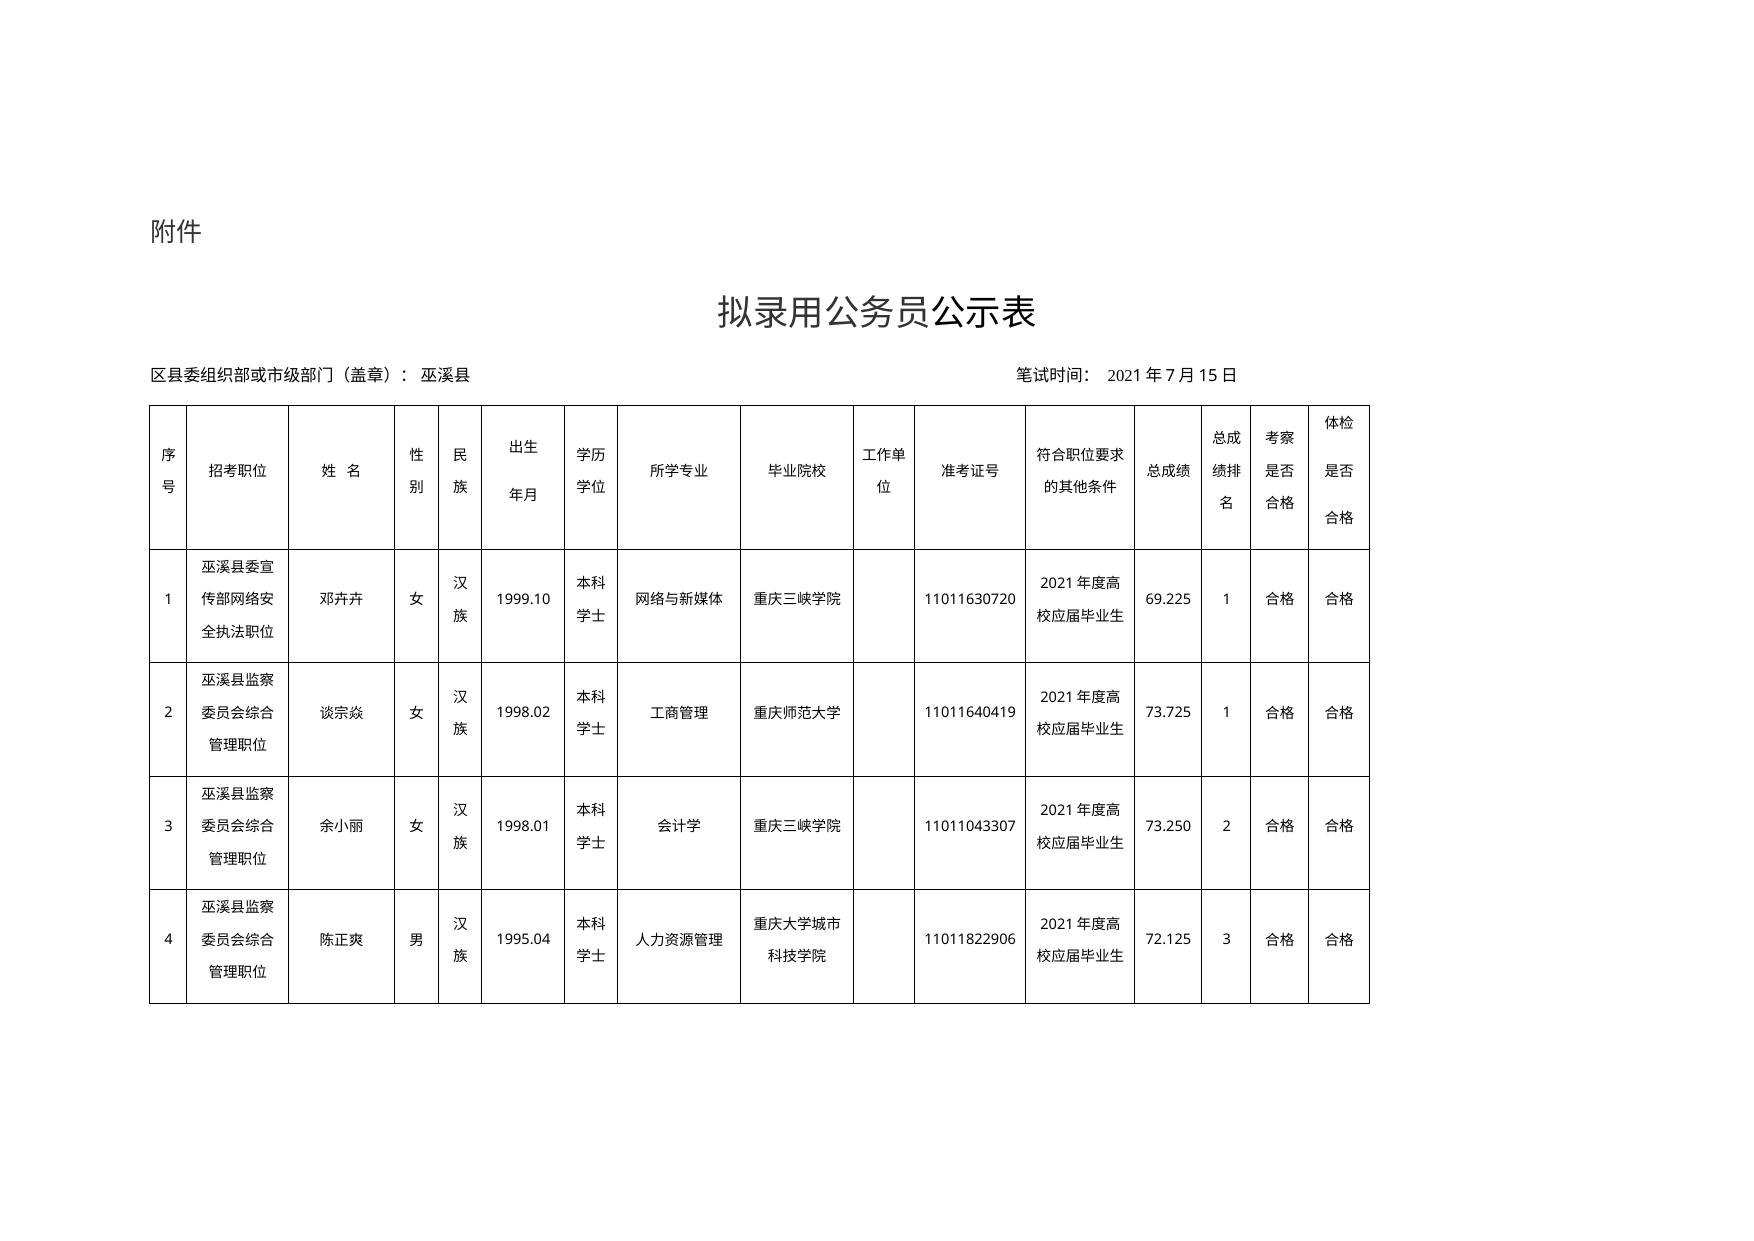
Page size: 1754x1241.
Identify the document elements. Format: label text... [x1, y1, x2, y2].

table_cell [854, 550, 914, 662]
table_cell 合格 [1251, 777, 1308, 889]
table_cell 3 [150, 777, 186, 889]
table_header 性别 [395, 406, 438, 549]
table_cell 男 [395, 890, 438, 1003]
table_cell 邓卉卉 [289, 550, 394, 662]
table_cell 合格 [1251, 890, 1308, 1003]
table_cell 巫溪县监察委员会综合管理职位 [187, 777, 288, 889]
table_cell 3 [1202, 890, 1250, 1003]
table_cell 重庆三峡学院 [741, 550, 853, 662]
table_cell 2021年度高校应届毕业生 [1026, 550, 1134, 662]
table_header 总成绩 [1135, 406, 1201, 549]
table_cell 重庆大学城市科技学院 [741, 890, 853, 1003]
table_cell 会计学 [618, 777, 740, 889]
table_cell 72.125 [1135, 890, 1201, 1003]
table_cell 4 [150, 890, 186, 1003]
table_cell [854, 890, 914, 1003]
table_cell 合格 [1251, 663, 1308, 776]
table_cell [854, 777, 914, 889]
table_cell 1995.04 [482, 890, 564, 1003]
table_header 准考证号 [915, 406, 1025, 549]
table_cell 合格 [1251, 550, 1308, 662]
table_header 姓 名 [289, 406, 394, 549]
table_cell 本科 学士 [565, 550, 617, 662]
table_cell 2021年度高校应届毕业生 [1026, 663, 1134, 776]
table_cell 人力资源管理 [618, 890, 740, 1003]
table_cell 陈正爽 [289, 890, 394, 1003]
table_cell 谈宗焱 [289, 663, 394, 776]
table_cell 69.225 [1135, 550, 1201, 662]
table_header 体检 是否 合格 [1309, 406, 1369, 549]
table_cell 11011630720 [915, 550, 1025, 662]
table_cell 2 [1202, 777, 1250, 889]
table_cell 2 [150, 663, 186, 776]
table_cell 1 [1202, 550, 1250, 662]
table_cell 女 [395, 663, 438, 776]
table_header 出生 年月 [482, 406, 564, 549]
table_header 毕业院校 [741, 406, 853, 549]
table_cell 合格 [1309, 550, 1369, 662]
table_cell 女 [395, 777, 438, 889]
text 拟录用公务员公示表 [150, 278, 1604, 343]
table_header 学历学位 [565, 406, 617, 549]
table_cell 1999.10 [482, 550, 564, 662]
table_cell 汉族 [439, 550, 481, 662]
table_cell 合格 [1309, 663, 1369, 776]
table_header 考察是否合格 [1251, 406, 1308, 549]
table_cell 巫溪县委宣传部网络安全执法职位 [187, 550, 288, 662]
table_cell 本科 学士 [565, 663, 617, 776]
table_cell 73.725 [1135, 663, 1201, 776]
table_cell 合格 [1309, 777, 1369, 889]
table_cell 1 [1202, 663, 1250, 776]
table_cell 合格 [1309, 890, 1369, 1003]
table_cell 网络与新媒体 [618, 550, 740, 662]
table_cell 汉族 [439, 663, 481, 776]
text 区县委组织部或市级部门（盖章）： 巫溪县 笔试时间： 2021年7月15日 [150, 358, 1604, 390]
table_header 总成绩排名 [1202, 406, 1250, 549]
table_cell 重庆三峡学院 [741, 777, 853, 889]
table_cell 汉族 [439, 890, 481, 1003]
table_header 民族 [439, 406, 481, 549]
table_cell 1998.01 [482, 777, 564, 889]
table_cell 本科 学士 [565, 890, 617, 1003]
table_header 招考职位 [187, 406, 288, 549]
table_cell 2021年度高校应届毕业生 [1026, 890, 1134, 1003]
table_cell 汉族 [439, 777, 481, 889]
table_cell 11011043307 [915, 777, 1025, 889]
table_cell 女 [395, 550, 438, 662]
table_cell 本科 学士 [565, 777, 617, 889]
table_header 符合职位要求的其他条件 [1026, 406, 1134, 549]
table_header 序号 [150, 406, 186, 549]
table_header 工作单位 [854, 406, 914, 549]
table_cell 73.250 [1135, 777, 1201, 889]
table_cell 重庆师范大学 [741, 663, 853, 776]
table_cell 1998.02 [482, 663, 564, 776]
table_cell 2021年度高校应届毕业生 [1026, 777, 1134, 889]
table_cell 工商管理 [618, 663, 740, 776]
table_cell 巫溪县监察委员会综合管理职位 [187, 663, 288, 776]
table_cell 11011822906 [915, 890, 1025, 1003]
table_cell 11011640419 [915, 663, 1025, 776]
text 附件 [150, 198, 1604, 263]
table_cell 余小丽 [289, 777, 394, 889]
table_cell 1 [150, 550, 186, 662]
table_cell [854, 663, 914, 776]
table_header 所学专业 [618, 406, 740, 549]
table_cell 巫溪县监察委员会综合管理职位 [187, 890, 288, 1003]
